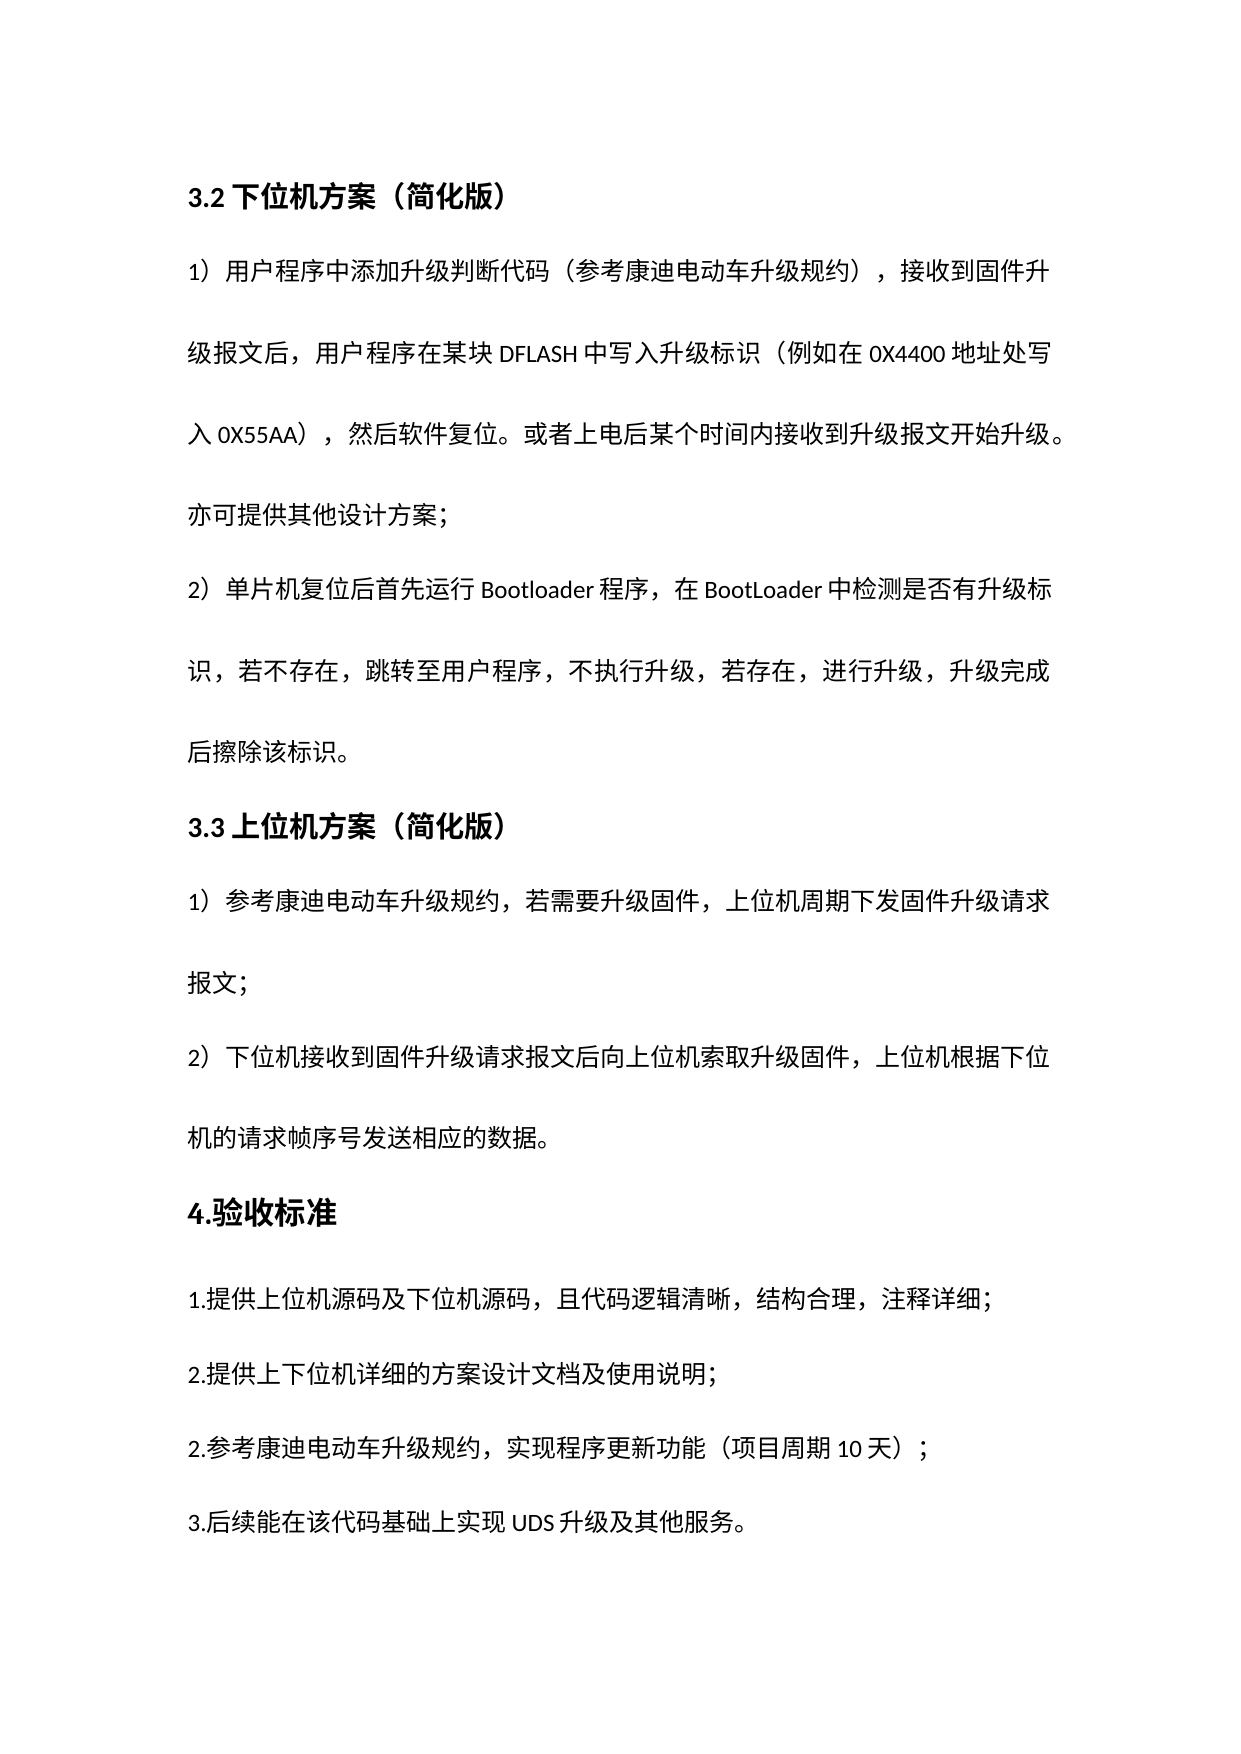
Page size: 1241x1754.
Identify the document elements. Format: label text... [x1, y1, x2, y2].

text 3.3上位机方案（简化版） [187, 792, 1053, 857]
text 2.参考康迪电动车升级规约，实现程序更新功能（项目周期10天）； [187, 1414, 1053, 1479]
text 1）参考康迪电动车升级规约，若需要升级固件，上位机周期下发固件升级请求报文； [187, 867, 1053, 1014]
text 2）下位机接收到固件升级请求报文后向上位机索取升级固件，上位机根据下位机的请求帧序号发送相应的数据。 [187, 1023, 1053, 1169]
text 2）单片机复位后首先运行Bootloader程序，在BootLoader中检测是否有升级标识，若不存在，跳转至用户程序，不执行升级，若存在，进行升级，升级完成后擦除该标识。 [187, 555, 1053, 783]
text 1.提供上位机源码及下位机源码，且代码逻辑清晰，结构合理，注释详细； [187, 1266, 1053, 1331]
text 3.2下位机方案（简化版） [187, 162, 1053, 227]
text 3.后续能在该代码基础上实现UDS升级及其他服务。 [187, 1488, 1053, 1553]
text 2.提供上下位机详细的方案设计文档及使用说明； [187, 1340, 1053, 1405]
subtitle 4.验收标准 [187, 1178, 1053, 1243]
text 1）用户程序中添加升级判断代码（参考康迪电动车升级规约），接收到固件升级报文后，用户程序在某块DFLASH中写入升级标识（例如在0X4400地址处写入0X55AA），然后软件复位。或者上电后某个时间内接收到升级报文开始升级。亦可提供其他设计方案； [187, 237, 1053, 546]
